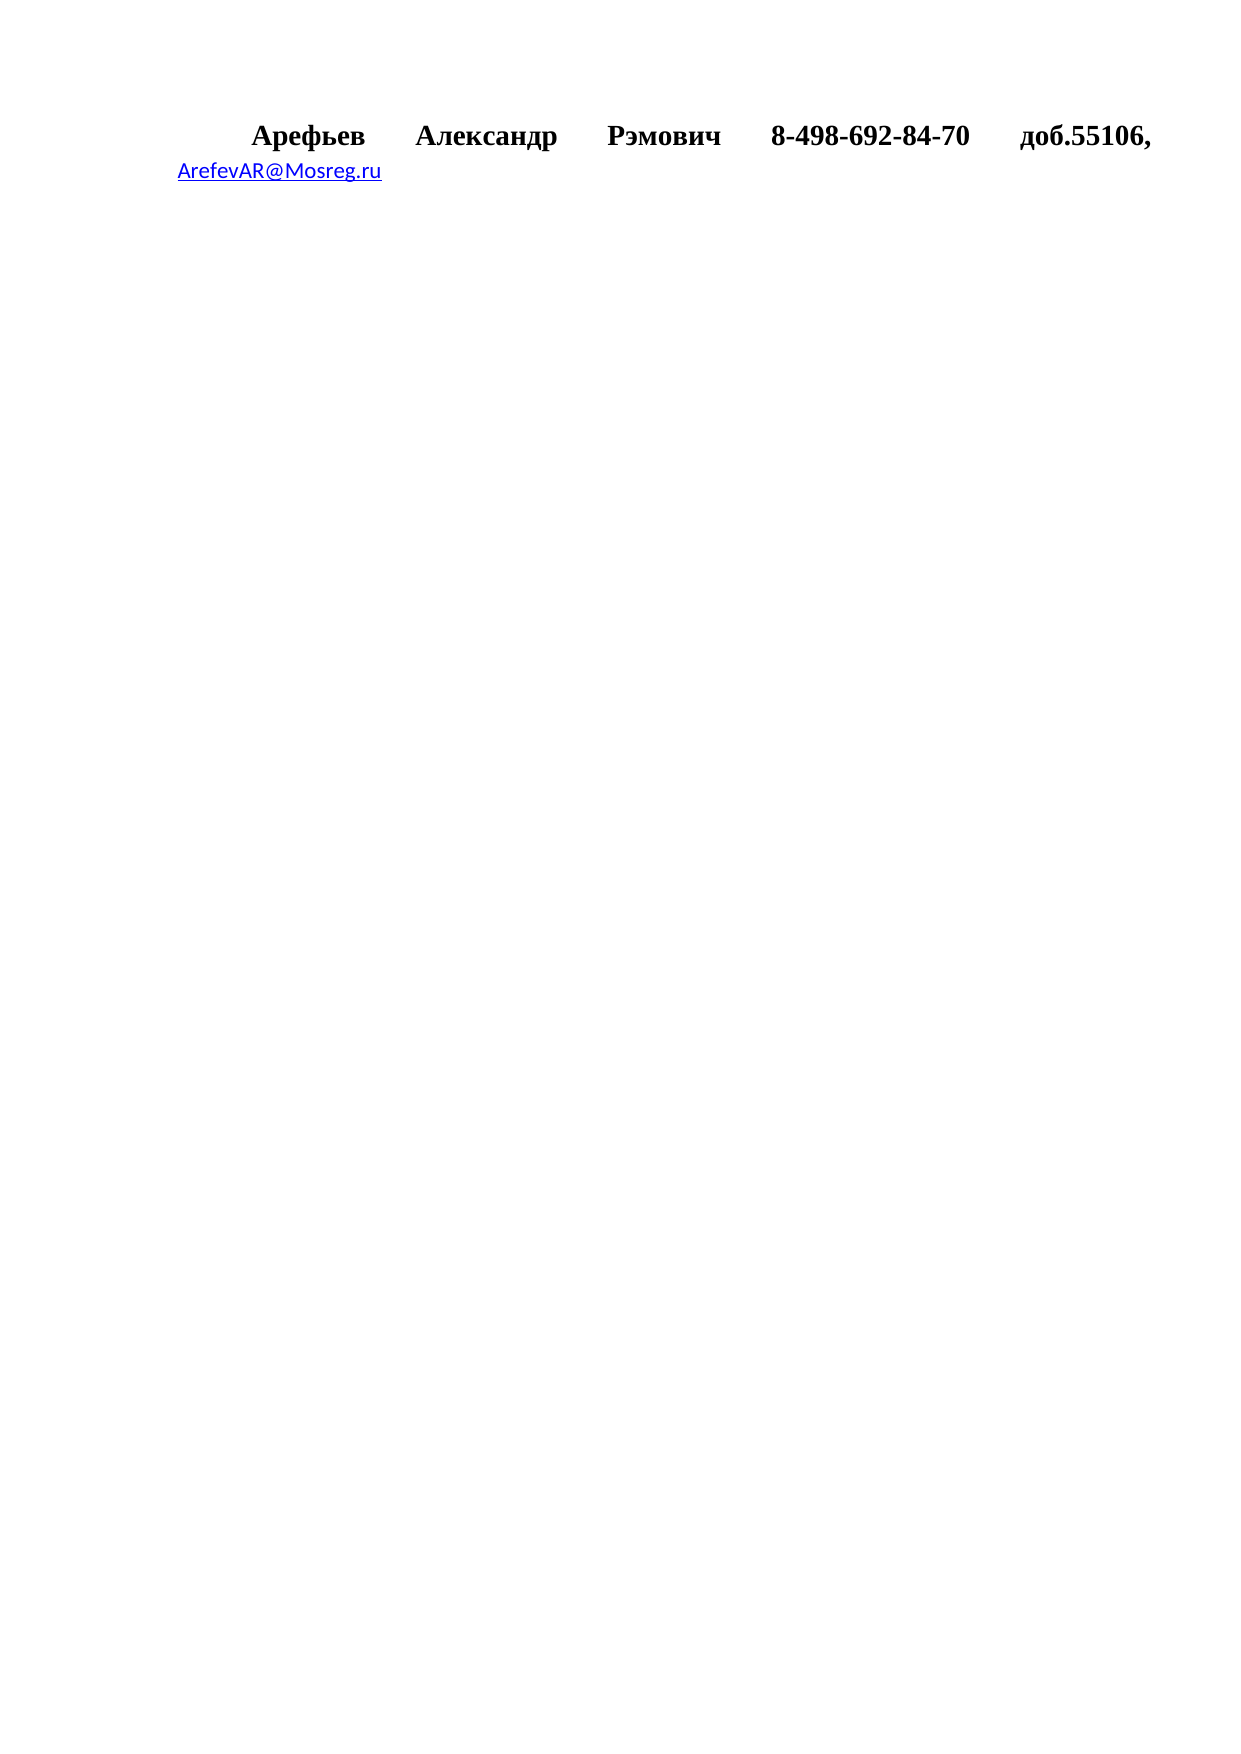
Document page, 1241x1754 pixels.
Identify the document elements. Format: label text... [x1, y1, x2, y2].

text Арефьев Александр Рэмович 8-498-692-84-70 доб.55106, ArefevAR@Mosreg.ru [177, 118, 1152, 184]
